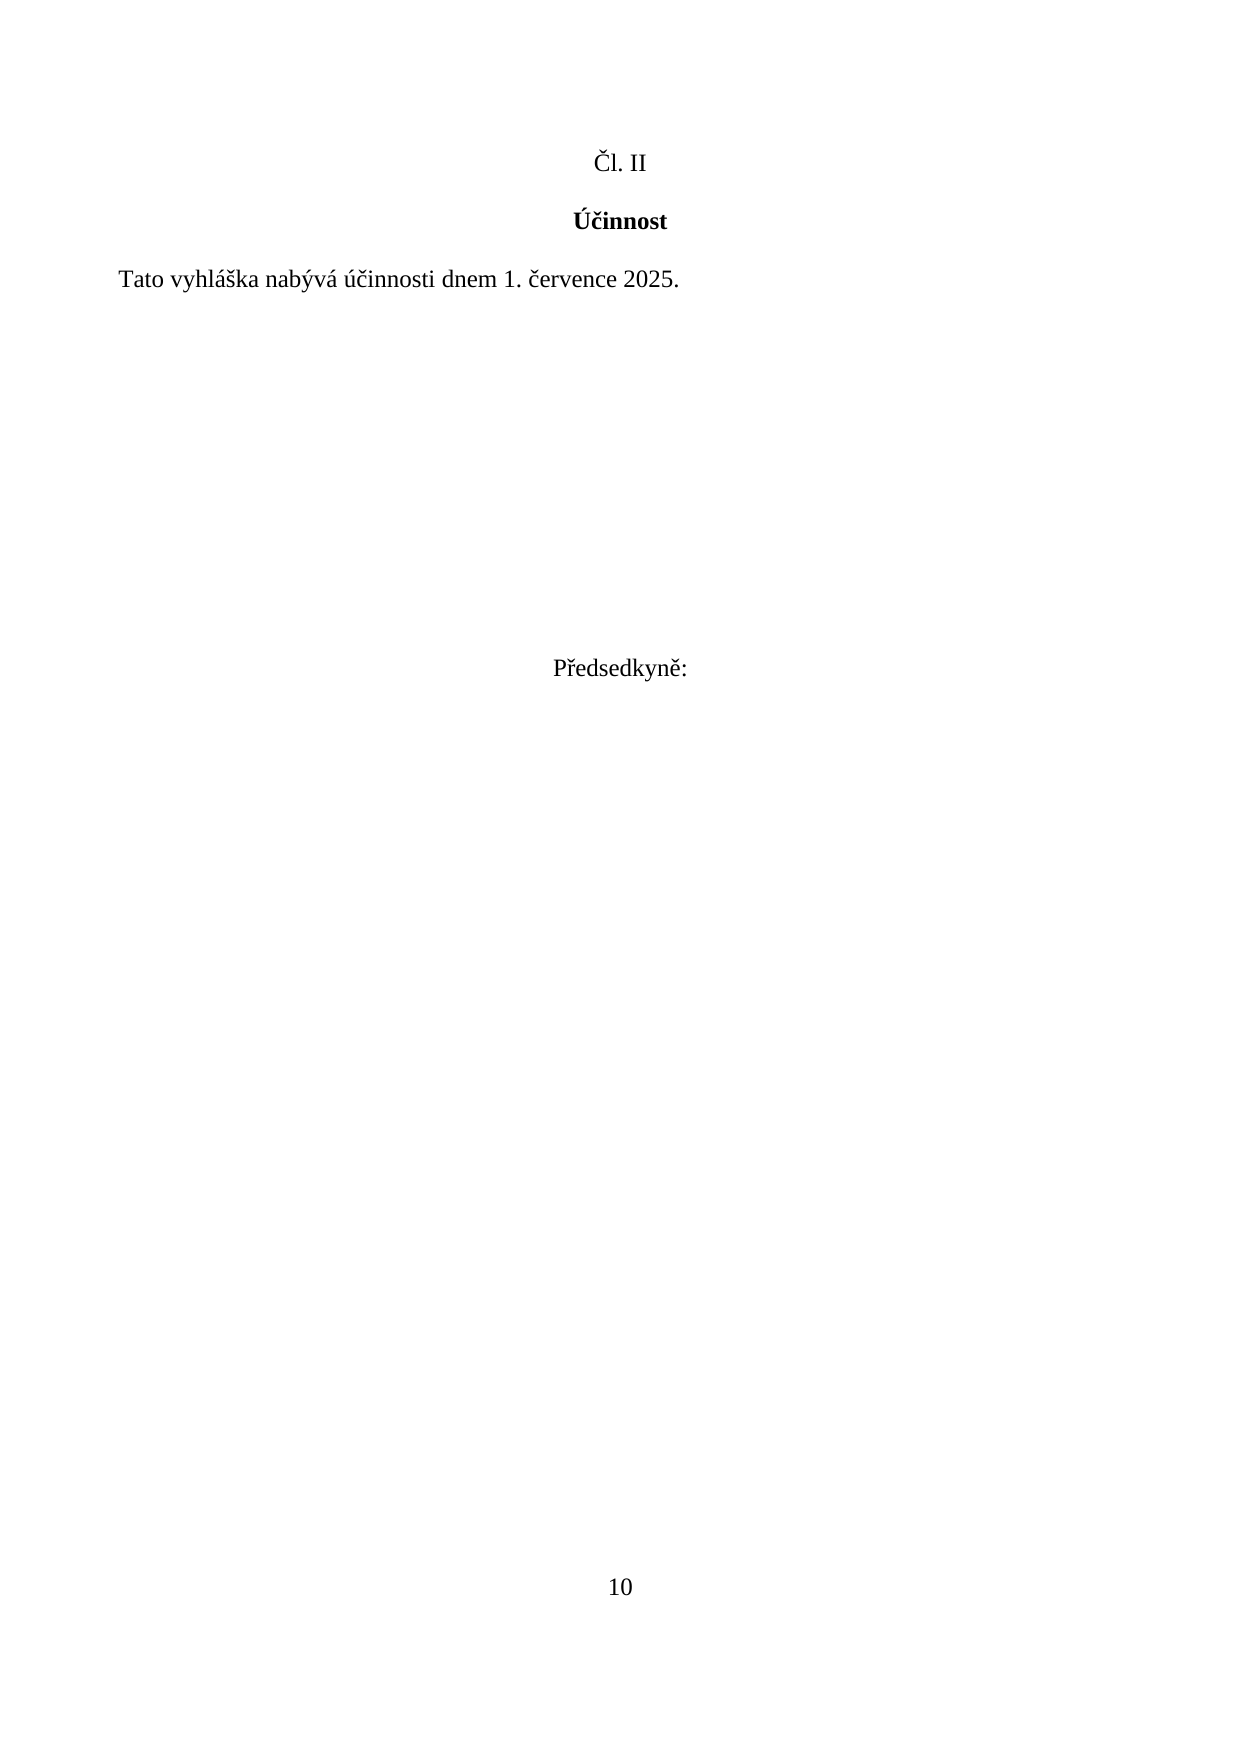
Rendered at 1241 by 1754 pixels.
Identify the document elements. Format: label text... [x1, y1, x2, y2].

text Čl. II [118, 148, 1122, 176]
text Účinnost [118, 206, 1122, 234]
text Předsedkyně: [118, 653, 1122, 682]
text Tato vyhláška nabývá účinnosti dnem 1. července 2025. [118, 264, 1122, 292]
